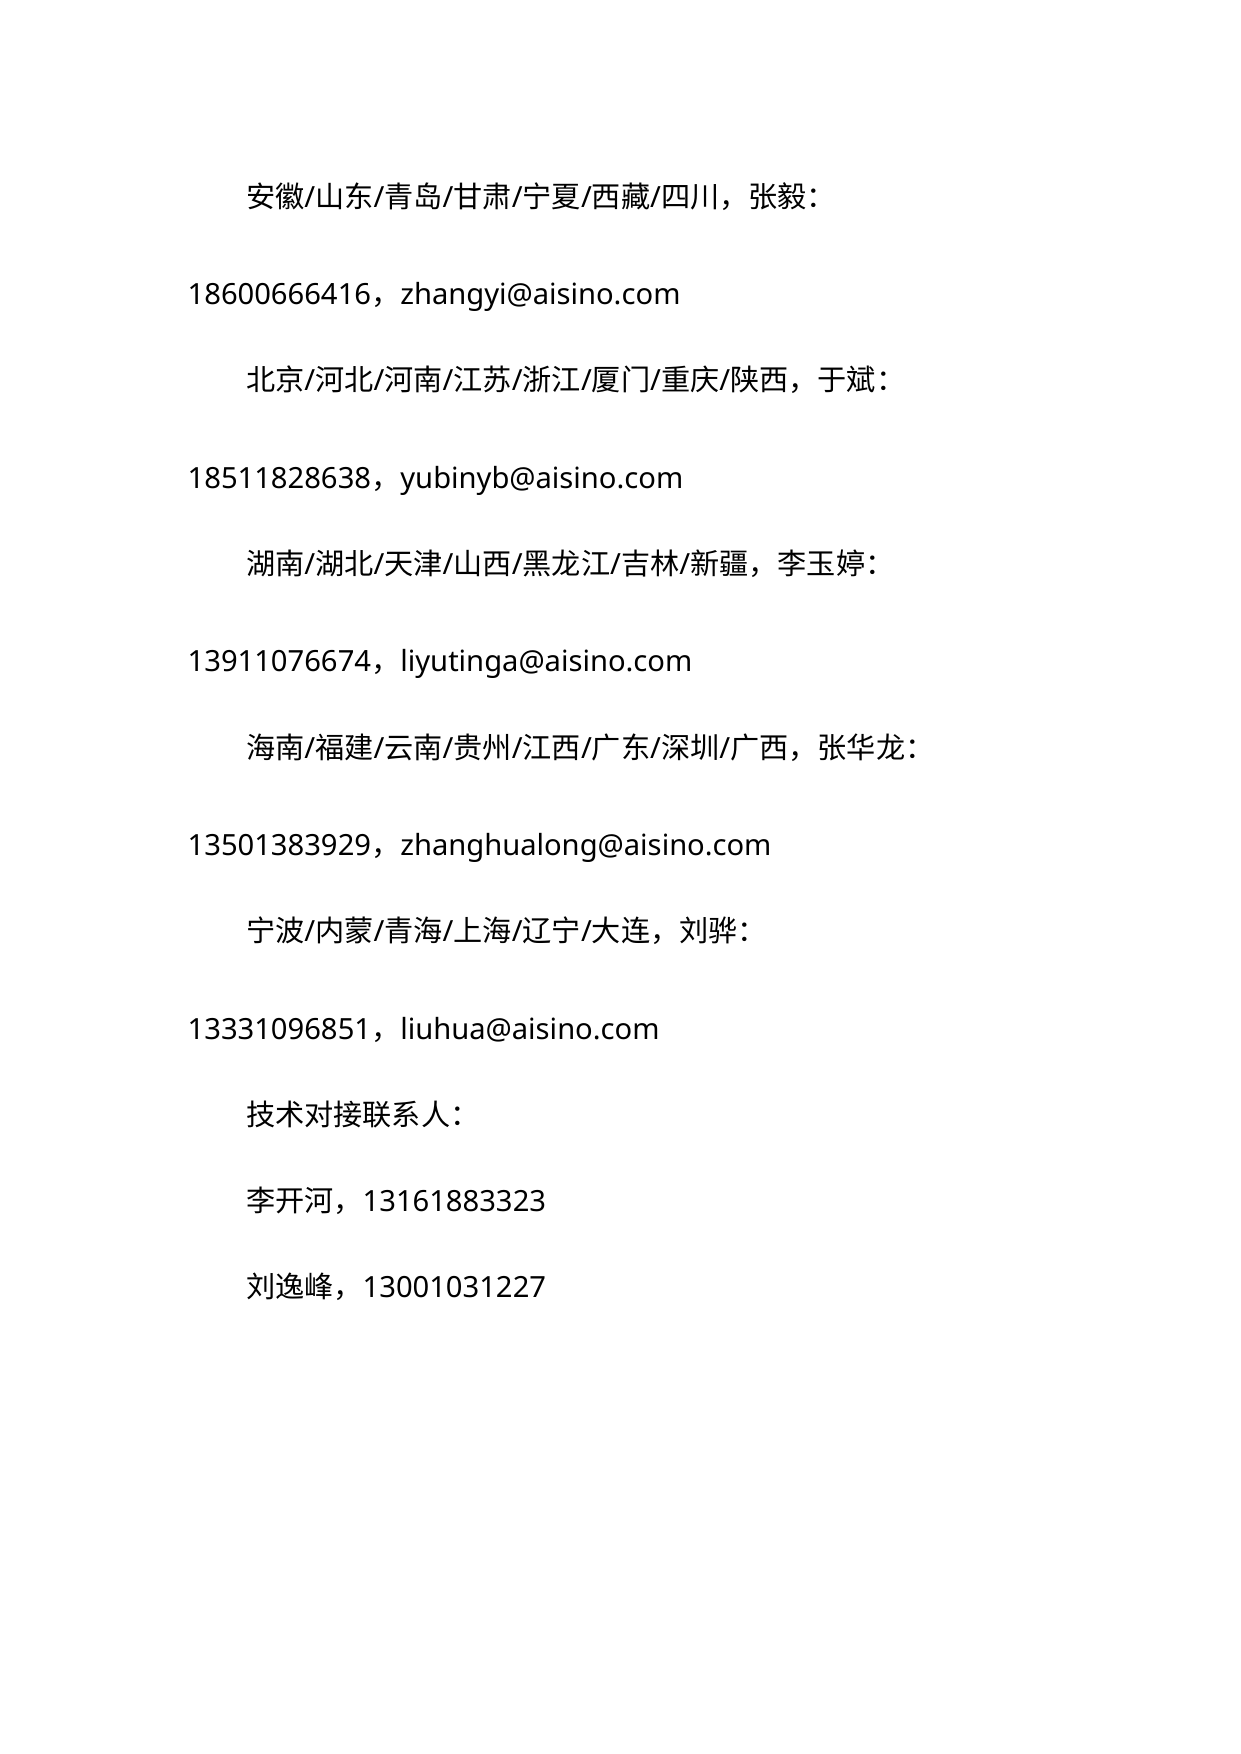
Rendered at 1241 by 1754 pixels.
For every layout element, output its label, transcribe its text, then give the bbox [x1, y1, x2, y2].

text 宁波/内蒙/青海/上海/辽宁/大连，刘骅：13331096851，liuhua@aisino.com [187, 897, 1053, 1059]
text 安徽/山东/青岛/甘肃/宁夏/西藏/四川，张毅：18600666416，zhangyi@aisino.com [187, 162, 1053, 324]
text 李开河，13161883323 [187, 1166, 1053, 1231]
text 北京/河北/河南/江苏/浙江/厦门/重庆/陕西，于斌：18511828638，yubinyb@aisino.com [187, 346, 1053, 508]
text 技术对接联系人： [187, 1080, 1053, 1145]
text 海南/福建/云南/贵州/江西/广东/深圳/广西，张华龙：13501383929，zhanghualong@aisino.com [187, 713, 1053, 875]
text 刘逸峰，13001031227 [187, 1252, 1053, 1317]
text 湖南/湖北/天津/山西/黑龙江/吉林/新疆，李玉婷：13911076674，liyutinga@aisino.com [187, 529, 1053, 692]
